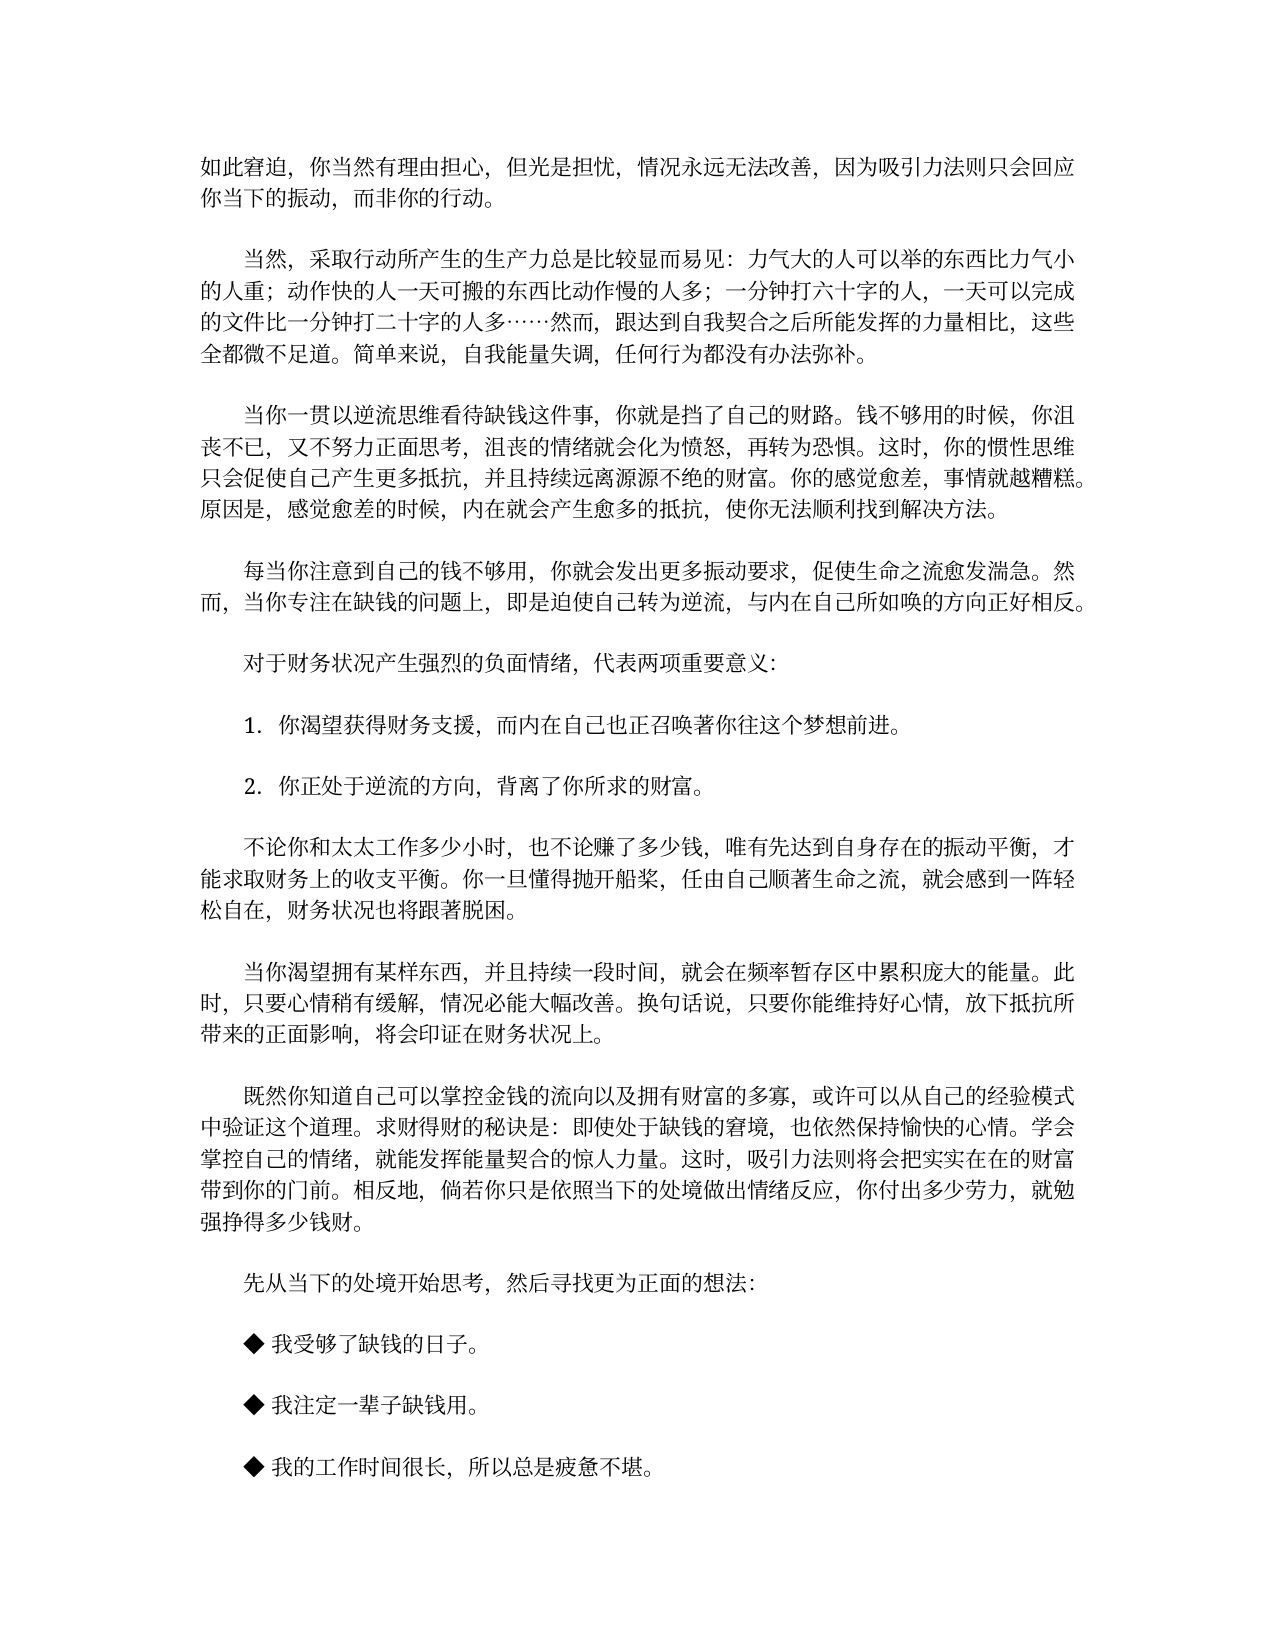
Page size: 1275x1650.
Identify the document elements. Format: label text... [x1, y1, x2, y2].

text 2．你正处于逆流的方向，背离了你所求的财富。 [200, 769, 1075, 801]
text ◆ 我的工作时间很长，所以总是疲惫不堪。 [200, 1450, 1075, 1481]
text 既然你知道自己可以掌控金钱的流向以及拥有财富的多寡，或许可以从自己的经验模式中验证这个道理。求财得财的秘诀是：即使处于缺钱的窘境，也依然保持愉快的心情。学会掌控自己的情绪，就能发挥能量契合的惊人力量。这时，吸引力法则将会把实实在在的财富带到你的门前。相反地，倘若你只是依照当下的处境做出情绪反应，你付出多少劳力，就勉强挣得多少钱财。 [200, 1079, 1075, 1236]
text 当你一贯以逆流思维看待缺钱这件事，你就是挡了自己的财路。钱不够用的时候，你沮丧不已，又不努力正面思考，沮丧的情绪就会化为愤怒，再转为恐惧。这时，你的惯性思维只会促使自己产生更多抵抗，并且持续远离源源不绝的财富。你的感觉愈差，事情就越糟糕。原因是，感觉愈差的时候，内在就会产生愈多的抵抗，使你无法顺利找到解决方法。 [200, 398, 1075, 524]
text 每当你注意到自己的钱不够用，你就会发出更多振动要求，促使生命之流愈发湍急。然而，当你专注在缺钱的问题上，即是迫使自己转为逆流，与内在自己所如唤的方向正好相反。 [200, 554, 1075, 617]
text 先从当下的处境开始思考，然后寻找更为正面的想法： [200, 1266, 1075, 1297]
text ◆ 我受够了缺钱的日子。 [200, 1327, 1075, 1359]
text ◆ 我注定一辈子缺钱用。 [200, 1388, 1075, 1420]
text 对于财务状况产生强烈的负面情绪，代表两项重要意义： [200, 647, 1075, 678]
text 当然，采取行动所产生的生产力总是比较显而易见：力气大的人可以举的东西比力气小的人重；动作快的人一天可搬的东西比动作慢的人多；一分钟打六十字的人，一天可以完成的文件比一分钟打二十字的人多……然而，跟达到自我契合之后所能发挥的力量相比，这些全都微不足道。简单来说，自我能量失调，任何行为都没有办法弥补。 [200, 243, 1075, 368]
text 不论你和太太工作多少小时，也不论赚了多少钱，唯有先达到自身存在的振动平衡，才能求取财务上的收支平衡。你一旦懂得抛开船桨，任由自己顺著生命之流，就会感到一阵轻松自在，财务状况也将跟著脱困。 [200, 831, 1075, 925]
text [200, 150, 1075, 213]
text 当你渴望拥有某样东西，并且持续一段时间，就会在频率暂存区中累积庞大的能量。此时，只要心情稍有缓解，情况必能大幅改善。换句话说，只要你能维持好心情，放下抵抗所带来的正面影响，将会印证在财务状况上。 [200, 955, 1075, 1049]
text 1．你渴望获得财务支援，而内在自己也正召唤著你往这个梦想前进。 [200, 708, 1075, 739]
